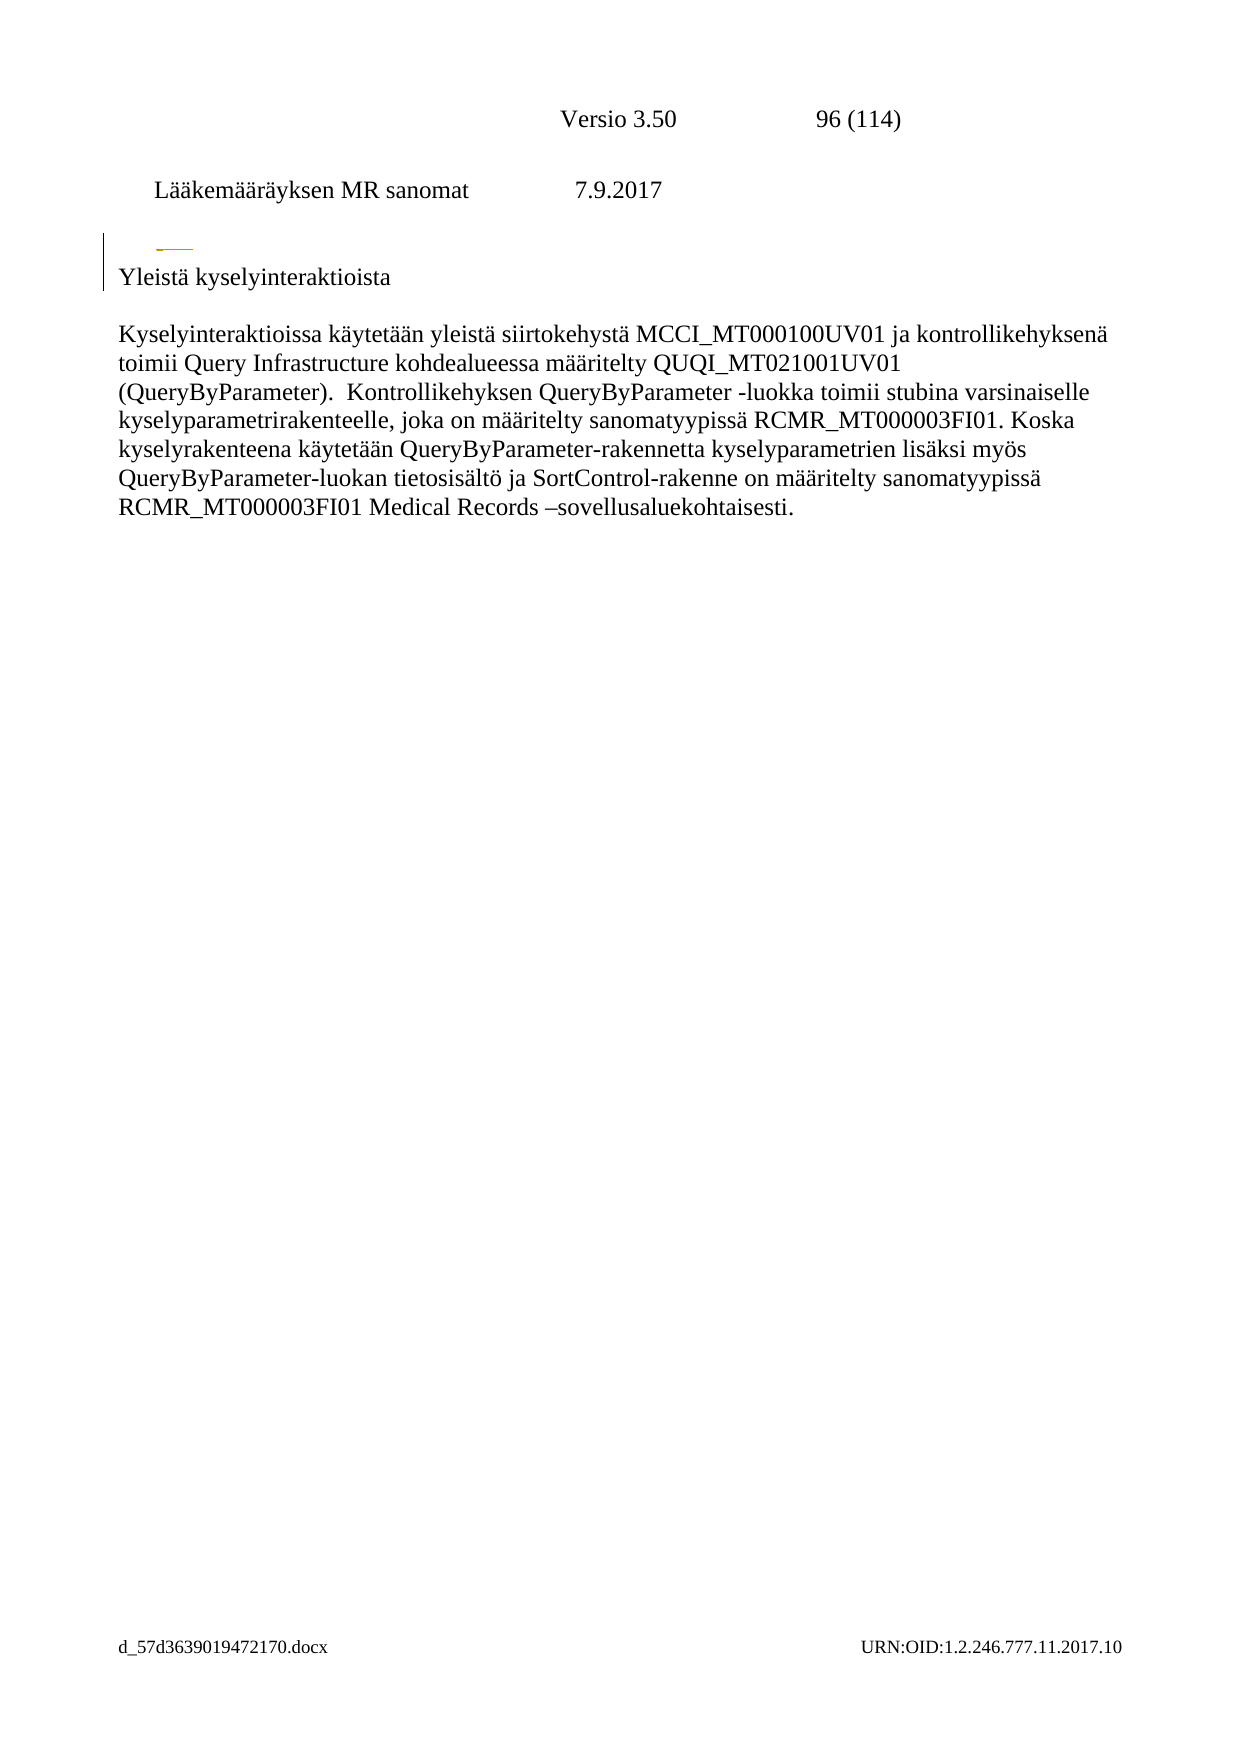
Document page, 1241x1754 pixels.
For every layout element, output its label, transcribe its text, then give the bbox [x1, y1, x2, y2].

text Yleistä kyselyinteraktioista [118, 262, 1122, 291]
text Kyselyinteraktioissa käytetään yleistä siirtokehystä MCCI_MT000100UV01 ja kontrollikehyksenä toimii Query Infrastructure kohdealueessa määritelty QUQI_MT021001UV01 (QueryByParameter). Kontrollikehyksen QueryByParameter -luokka toimii stubina varsinaiselle kyselyparametrirakenteelle, joka on määritelty sanomatyypissä RCMR_MT000003FI01. Koska kyselyrakenteena käytetään QueryByParameter-rakennetta kyselyparametrien lisäksi myös QueryByParameter-luokan tietosisältö ja SortControl-rakenne on määritelty sanomatyypissä RCMR_MT000003FI01 Medical Records –sovellusaluekohtaisesti. [118, 319, 1122, 521]
